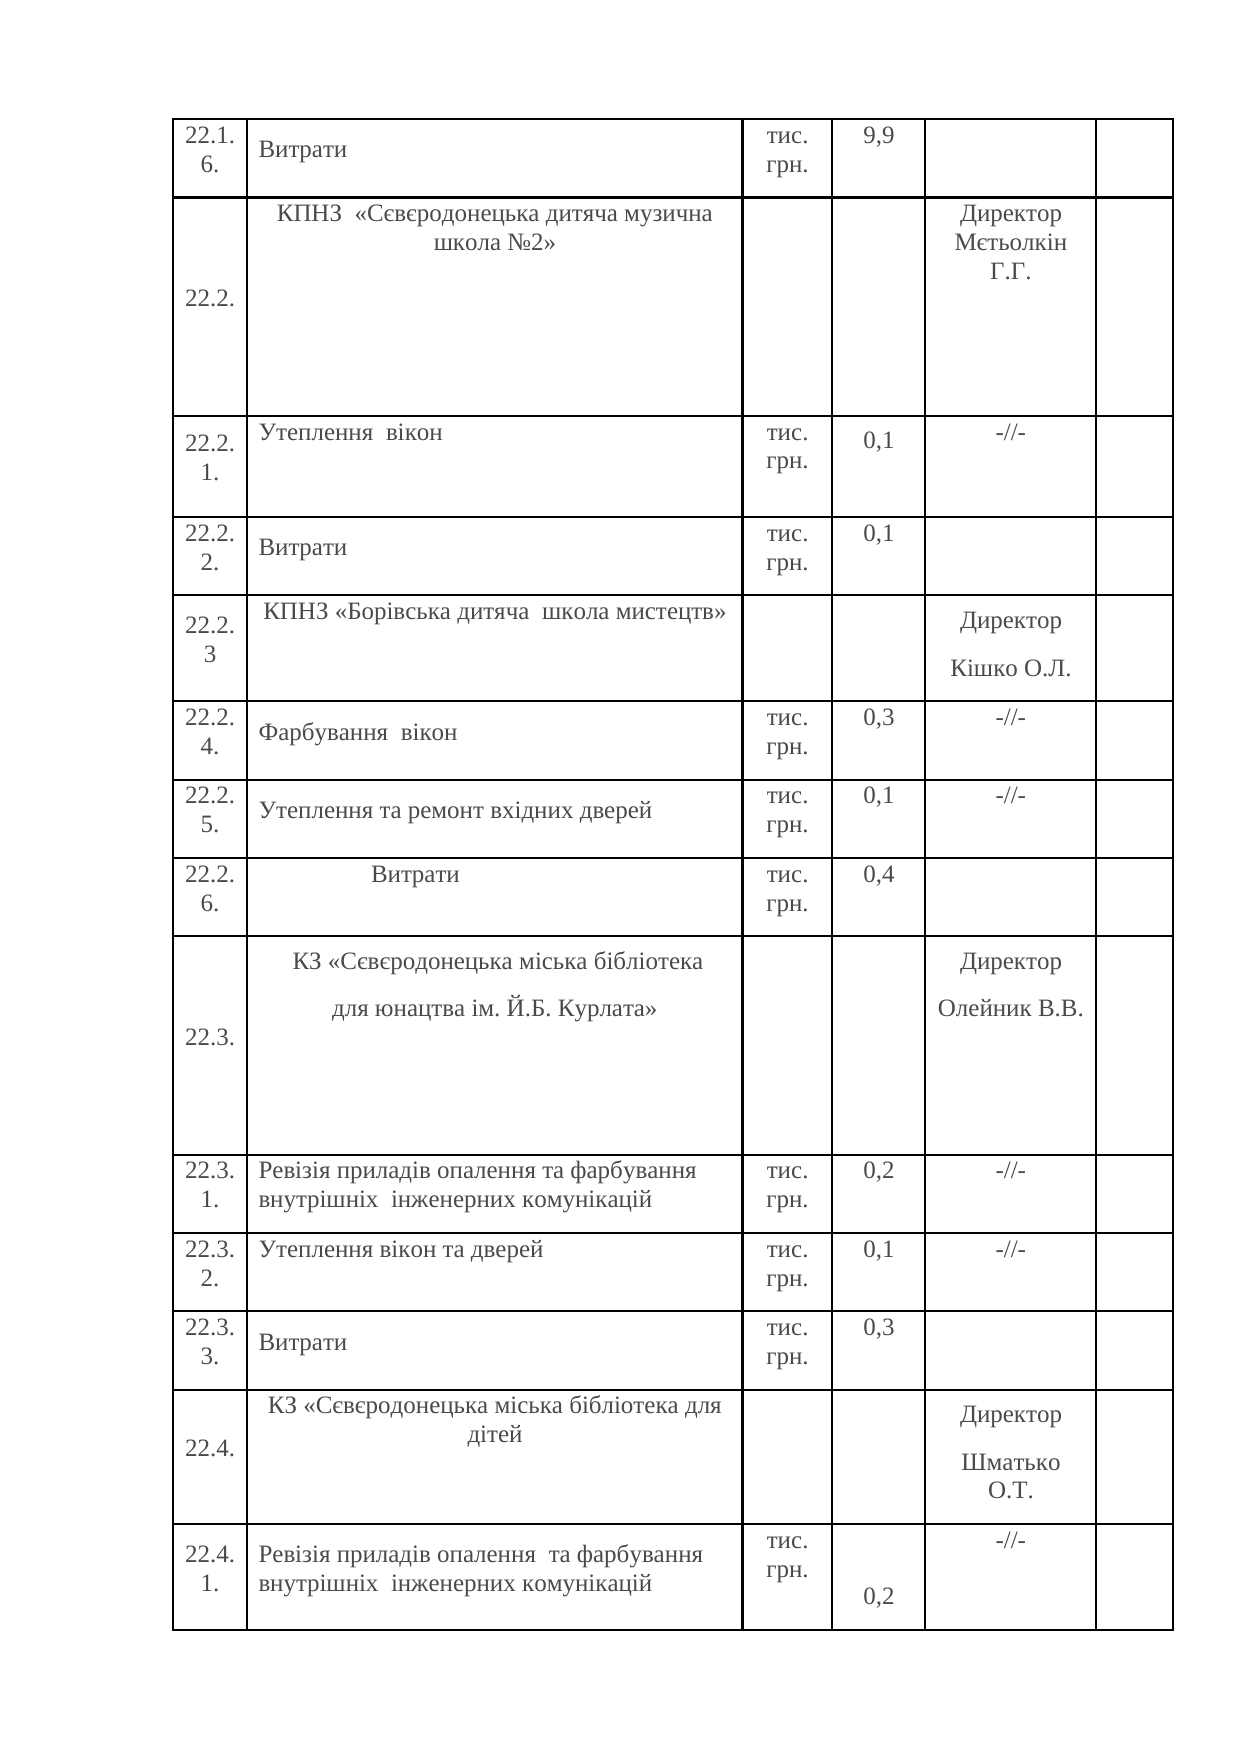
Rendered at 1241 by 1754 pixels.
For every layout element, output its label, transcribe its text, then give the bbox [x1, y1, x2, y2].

table_cell 22.2.4. [174, 702, 246, 778]
table_cell [744, 199, 831, 415]
table_cell Утеплення та ремонт вхідних дверей [248, 781, 741, 857]
table_cell [1097, 120, 1172, 196]
table_cell [926, 518, 1095, 594]
table_cell 0,2 [833, 1525, 924, 1629]
table_cell тис. грн. [744, 518, 831, 594]
table_cell Ревізія приладів опалення та фарбування внутрішніх інженерних комунікацій [248, 1156, 741, 1232]
table_cell [1097, 1391, 1172, 1523]
table_cell Утеплення вікон [248, 417, 741, 516]
table_cell [1097, 937, 1172, 1153]
table_cell [1097, 859, 1172, 935]
table_cell Утеплення вікон та дверей [248, 1234, 741, 1310]
table_cell 22.3.1. [174, 1156, 246, 1232]
table_cell Витрати [248, 120, 741, 196]
table_cell тис. грн. [744, 1312, 831, 1388]
table_cell Директор Кішко О.Л. [926, 596, 1095, 700]
table_cell Витрати [248, 1312, 741, 1388]
table_cell 0,1 [833, 781, 924, 857]
table_cell КПНЗ «Борівська дитяча школа мистецтв» [248, 596, 741, 700]
table_cell [926, 120, 1095, 196]
table_cell [1097, 199, 1172, 415]
table_cell 22.2.2. [174, 518, 246, 594]
table_cell -//- [926, 1525, 1095, 1629]
table_cell -//- [926, 781, 1095, 857]
table_cell -//- [926, 1234, 1095, 1310]
table_cell Директор Мєтьолкін Г.Г. [926, 199, 1095, 415]
table_cell [1097, 1156, 1172, 1232]
table_cell [833, 199, 924, 415]
table_cell [1097, 1234, 1172, 1310]
table_cell -//- [926, 1156, 1095, 1232]
table_cell 22.2.1. [174, 417, 246, 516]
table_cell 0,1 [833, 417, 924, 516]
table_cell [926, 859, 1095, 935]
table_cell [833, 1391, 924, 1523]
table_cell [1097, 781, 1172, 857]
table_cell Ревізія приладів опалення та фарбування внутрішніх інженерних комунікацій [248, 1525, 741, 1629]
table_cell [926, 1312, 1095, 1388]
table_cell 22.3.3. [174, 1312, 246, 1388]
table_cell 22.2.6. [174, 859, 246, 935]
table_cell 22.4. [174, 1391, 246, 1523]
table_cell тис. грн. [744, 1156, 831, 1232]
table_cell 0,3 [833, 702, 924, 778]
table_cell тис. грн. [744, 859, 831, 935]
table_cell [1097, 596, 1172, 700]
table_cell [1097, 702, 1172, 778]
table_cell тис. грн. [744, 120, 831, 196]
table_cell КПНЗ «Сєвєродонецька дитяча музична школа №2» [248, 199, 741, 415]
table_cell тис. грн. [744, 1525, 831, 1629]
table_cell 22.3.2. [174, 1234, 246, 1310]
table_cell [1097, 417, 1172, 516]
table_cell 0,1 [833, 518, 924, 594]
table_cell Директор Шматько О.Т. [926, 1391, 1095, 1523]
table_cell 22.2. [174, 199, 246, 415]
table_cell тис. грн. [744, 1234, 831, 1310]
table_cell КЗ «Сєвєродонецька міська бібліотека для дітей [248, 1391, 741, 1523]
table_cell 0,3 [833, 1312, 924, 1388]
table_cell [744, 1391, 831, 1523]
table_cell 22.2.5. [174, 781, 246, 857]
table_cell тис. грн. [744, 417, 831, 516]
table_cell -//- [926, 417, 1095, 516]
table_cell [833, 596, 924, 700]
table_cell [744, 937, 831, 1153]
table_cell 22.1.6. [174, 120, 246, 196]
table_cell тис. грн. [744, 702, 831, 778]
table_cell [1097, 1312, 1172, 1388]
table_cell 22.3. [174, 937, 246, 1153]
table_cell 0,1 [833, 1234, 924, 1310]
table_cell 22.2.3 [174, 596, 246, 700]
table_cell тис. грн. [744, 781, 831, 857]
table_cell Фарбування вікон [248, 702, 741, 778]
table_cell КЗ «Сєвєродонецька міська бібліотека для юнацтва ім. Й.Б. Курлата» [248, 937, 741, 1153]
table_cell Витрати [248, 859, 741, 935]
table_cell [744, 596, 831, 700]
table_cell 0,4 [833, 859, 924, 935]
table_cell [1097, 1525, 1172, 1629]
table_cell 22.4.1. [174, 1525, 246, 1629]
table_cell 0,2 [833, 1156, 924, 1232]
table_cell Директор Олейник В.В. [926, 937, 1095, 1153]
table_cell [1097, 518, 1172, 594]
table_cell -//- [926, 702, 1095, 778]
table_cell 9,9 [833, 120, 924, 196]
table_cell [833, 937, 924, 1153]
table_cell Витрати [248, 518, 741, 594]
